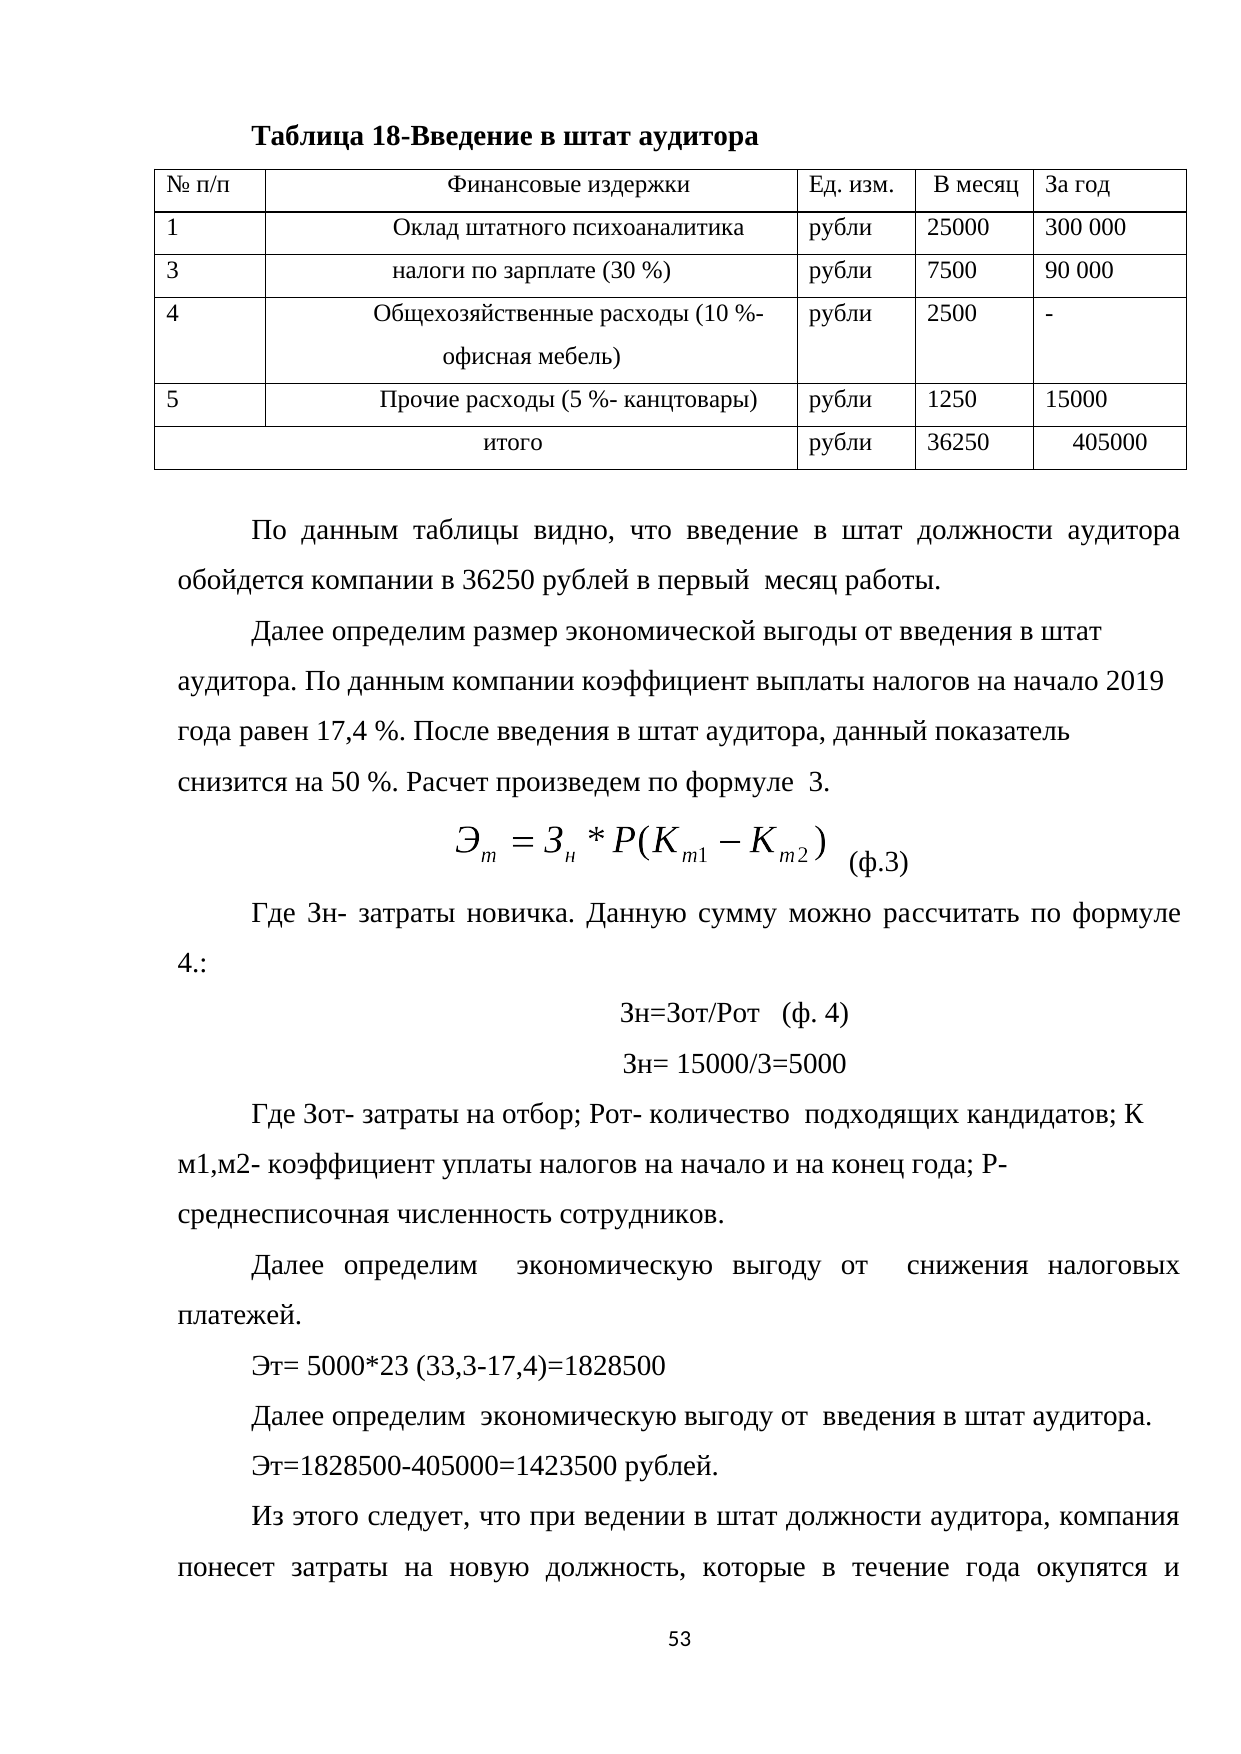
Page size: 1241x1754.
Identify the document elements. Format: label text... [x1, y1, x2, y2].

text Эт= 5000*23 (33,3-17,4)=1828500 [177, 1348, 1181, 1381]
table_cell Общехозяйственные расходы (10 %- офисная мебель) [266, 298, 797, 383]
text Далее определим экономическую выгоду от введения в штат аудитора. [177, 1398, 1181, 1431]
text Зн=Зот/Рот (ф. 4) [177, 995, 1181, 1029]
table_header За год [1034, 170, 1186, 211]
text Далее определим размер экономической выгоды от введения в штат аудитора. По данным компании коэффициент выплаты налогов на начало 2019 года равен 17,4 %. После введения в штат аудитора, данный показатель снизится на 50 %. Расчет произведем по формуле 3. [177, 613, 1181, 797]
table_cell итого [155, 427, 797, 469]
table_cell 3 [155, 255, 265, 297]
table_cell рубли [798, 427, 915, 469]
table_header В месяц [916, 170, 1033, 211]
table_cell рубли [798, 298, 915, 383]
table_cell 4 [155, 298, 265, 383]
table_header Финансовые издержки [266, 170, 797, 211]
text Где Зот- затраты на отбор; Рот- количество подходящих кандидатов; К м1,м2- коэффициент уплаты налогов на начало и на конец года; Р- среднесписочная численность сотрудников. [177, 1096, 1181, 1230]
table_header № п/п [155, 170, 265, 211]
table_cell - [1034, 298, 1186, 383]
picture [449, 813, 834, 872]
table_cell 2500 [916, 298, 1033, 383]
table_cell 300 000 [1034, 213, 1186, 254]
table_cell 405000 [1034, 427, 1186, 469]
table_cell рубли [798, 384, 915, 426]
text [177, 1498, 1181, 1582]
text Зн= 15000/3=5000 [177, 1046, 1181, 1079]
text Таблица 18-Введение в штат аудитора [177, 118, 1181, 152]
table_cell 1250 [916, 384, 1033, 426]
text Эт=1828500-405000=1423500 рублей. [177, 1448, 1181, 1482]
text Далее определим экономическую выгоду от снижения налоговых платежей. [177, 1247, 1181, 1331]
table_cell рубли [798, 213, 915, 254]
table_cell 25000 [916, 213, 1033, 254]
table_cell рубли [798, 255, 915, 297]
table_cell 1 [155, 213, 265, 254]
table_cell налоги по зарплате (30 %) [266, 255, 797, 297]
table_cell 90 000 [1034, 255, 1186, 297]
text Где Зн- затраты новичка. Данную сумму можно рассчитать по формуле 4.: [177, 895, 1181, 979]
table_cell 5 [155, 384, 265, 426]
table_header Ед. изм. [798, 170, 915, 211]
table_cell 15000 [1034, 384, 1186, 426]
table_cell Прочие расходы (5 %- канцтовары) [266, 384, 797, 426]
table_cell Оклад штатного психоаналитика [266, 213, 797, 254]
table_cell 7500 [916, 255, 1033, 297]
table_cell 36250 [916, 427, 1033, 469]
text По данным таблицы видно, что введение в штат должности аудитора обойдется компании в 36250 рублей в первый месяц работы. [177, 512, 1181, 596]
